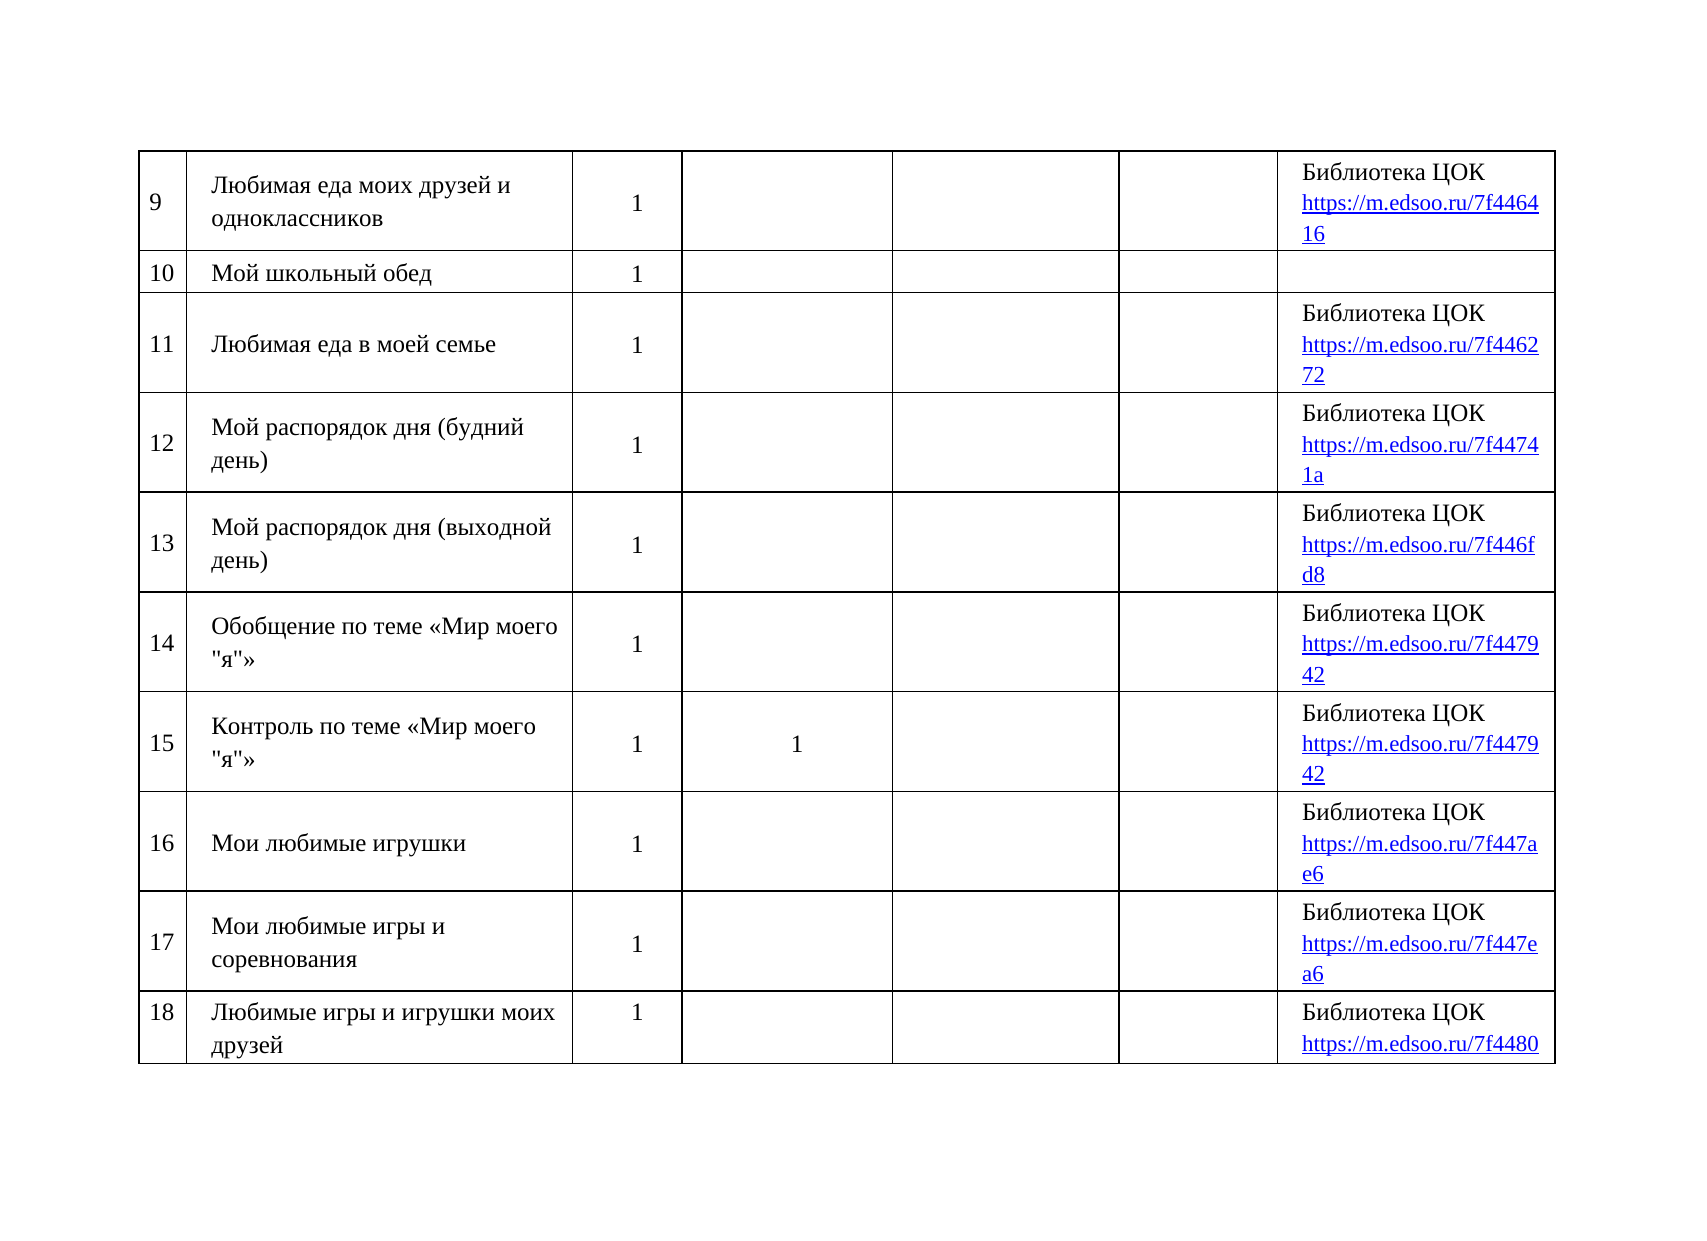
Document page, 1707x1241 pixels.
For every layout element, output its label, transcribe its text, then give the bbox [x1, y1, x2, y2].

table_cell [893, 992, 1118, 1063]
table_cell Любимая еда в моей семье [187, 293, 572, 391]
table_cell Контроль по теме «Мир моего "я"» [187, 692, 572, 791]
table_cell 1 [573, 792, 681, 890]
table_cell [1120, 152, 1277, 250]
table_cell [893, 792, 1118, 890]
table_cell 1 [573, 593, 681, 691]
table_cell [1120, 493, 1277, 591]
table_cell [1120, 792, 1277, 890]
table_cell Любимая еда моих друзей и одноклассников [187, 152, 572, 250]
table_cell [683, 393, 892, 491]
table_cell [1120, 393, 1277, 491]
table_cell 18 [140, 992, 186, 1063]
table_cell [683, 593, 892, 691]
table_cell [683, 892, 892, 990]
table_cell [893, 493, 1118, 591]
table_cell 9 [140, 152, 186, 250]
table_cell 1 [573, 992, 681, 1063]
table_cell Библиотека ЦОК https://m.edsoo.ru/7f44741a [1278, 393, 1554, 491]
table_cell Мой распорядок дня (будний день) [187, 393, 572, 491]
table_cell [683, 493, 892, 591]
table_cell [893, 152, 1118, 250]
table_cell [683, 293, 892, 391]
table_cell [1120, 293, 1277, 391]
table_cell [1120, 593, 1277, 691]
table_cell [683, 152, 892, 250]
table_cell 1 [573, 493, 681, 591]
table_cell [187, 992, 572, 1063]
table_cell Мои любимые игры и соревнования [187, 892, 572, 990]
table_cell [683, 251, 892, 292]
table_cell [1278, 992, 1554, 1063]
table_cell [893, 593, 1118, 691]
table_cell 1 [573, 692, 681, 791]
table_cell [1120, 992, 1277, 1063]
table_cell [893, 251, 1118, 292]
table_cell [683, 792, 892, 890]
table_cell 12 [140, 393, 186, 491]
table_cell 10 [140, 251, 186, 292]
table_cell 1 [573, 251, 681, 292]
table_cell [683, 992, 892, 1063]
table_cell Библиотека ЦОК https://m.edsoo.ru/7f446272 [1278, 293, 1554, 391]
table_cell 1 [573, 152, 681, 250]
table_cell Библиотека ЦОК https://m.edsoo.ru/7f447942 [1278, 593, 1554, 691]
table_cell [893, 892, 1118, 990]
table_cell Мои любимые игрушки [187, 792, 572, 890]
table_cell 16 [140, 792, 186, 890]
table_cell Библиотека ЦОК https://m.edsoo.ru/7f446416 [1278, 152, 1554, 250]
table_cell [1120, 892, 1277, 990]
table_cell [1278, 251, 1554, 292]
table_cell 1 [573, 393, 681, 491]
table_cell Мой распорядок дня (выходной день) [187, 493, 572, 591]
table_cell Библиотека ЦОК https://m.edsoo.ru/7f447ae6 [1278, 792, 1554, 890]
table_cell Библиотека ЦОК https://m.edsoo.ru/7f446fd8 [1278, 493, 1554, 591]
table_cell 11 [140, 293, 186, 391]
table_cell [893, 692, 1118, 791]
table_cell [1120, 692, 1277, 791]
table_cell 13 [140, 493, 186, 591]
table_cell 15 [140, 692, 186, 791]
table_cell 1 [683, 692, 892, 791]
table_cell [1120, 251, 1277, 292]
table_cell Библиотека ЦОК https://m.edsoo.ru/7f447ea6 [1278, 892, 1554, 990]
table_cell 1 [573, 892, 681, 990]
table_cell [893, 293, 1118, 391]
table_cell 17 [140, 892, 186, 990]
table_cell Библиотека ЦОК https://m.edsoo.ru/7f447942 [1278, 692, 1554, 791]
table_cell 14 [140, 593, 186, 691]
table_cell [893, 393, 1118, 491]
table_cell Мой школьный обед [187, 251, 572, 292]
table_cell 1 [573, 293, 681, 391]
table_cell Обобщение по теме «Мир моего "я"» [187, 593, 572, 691]
